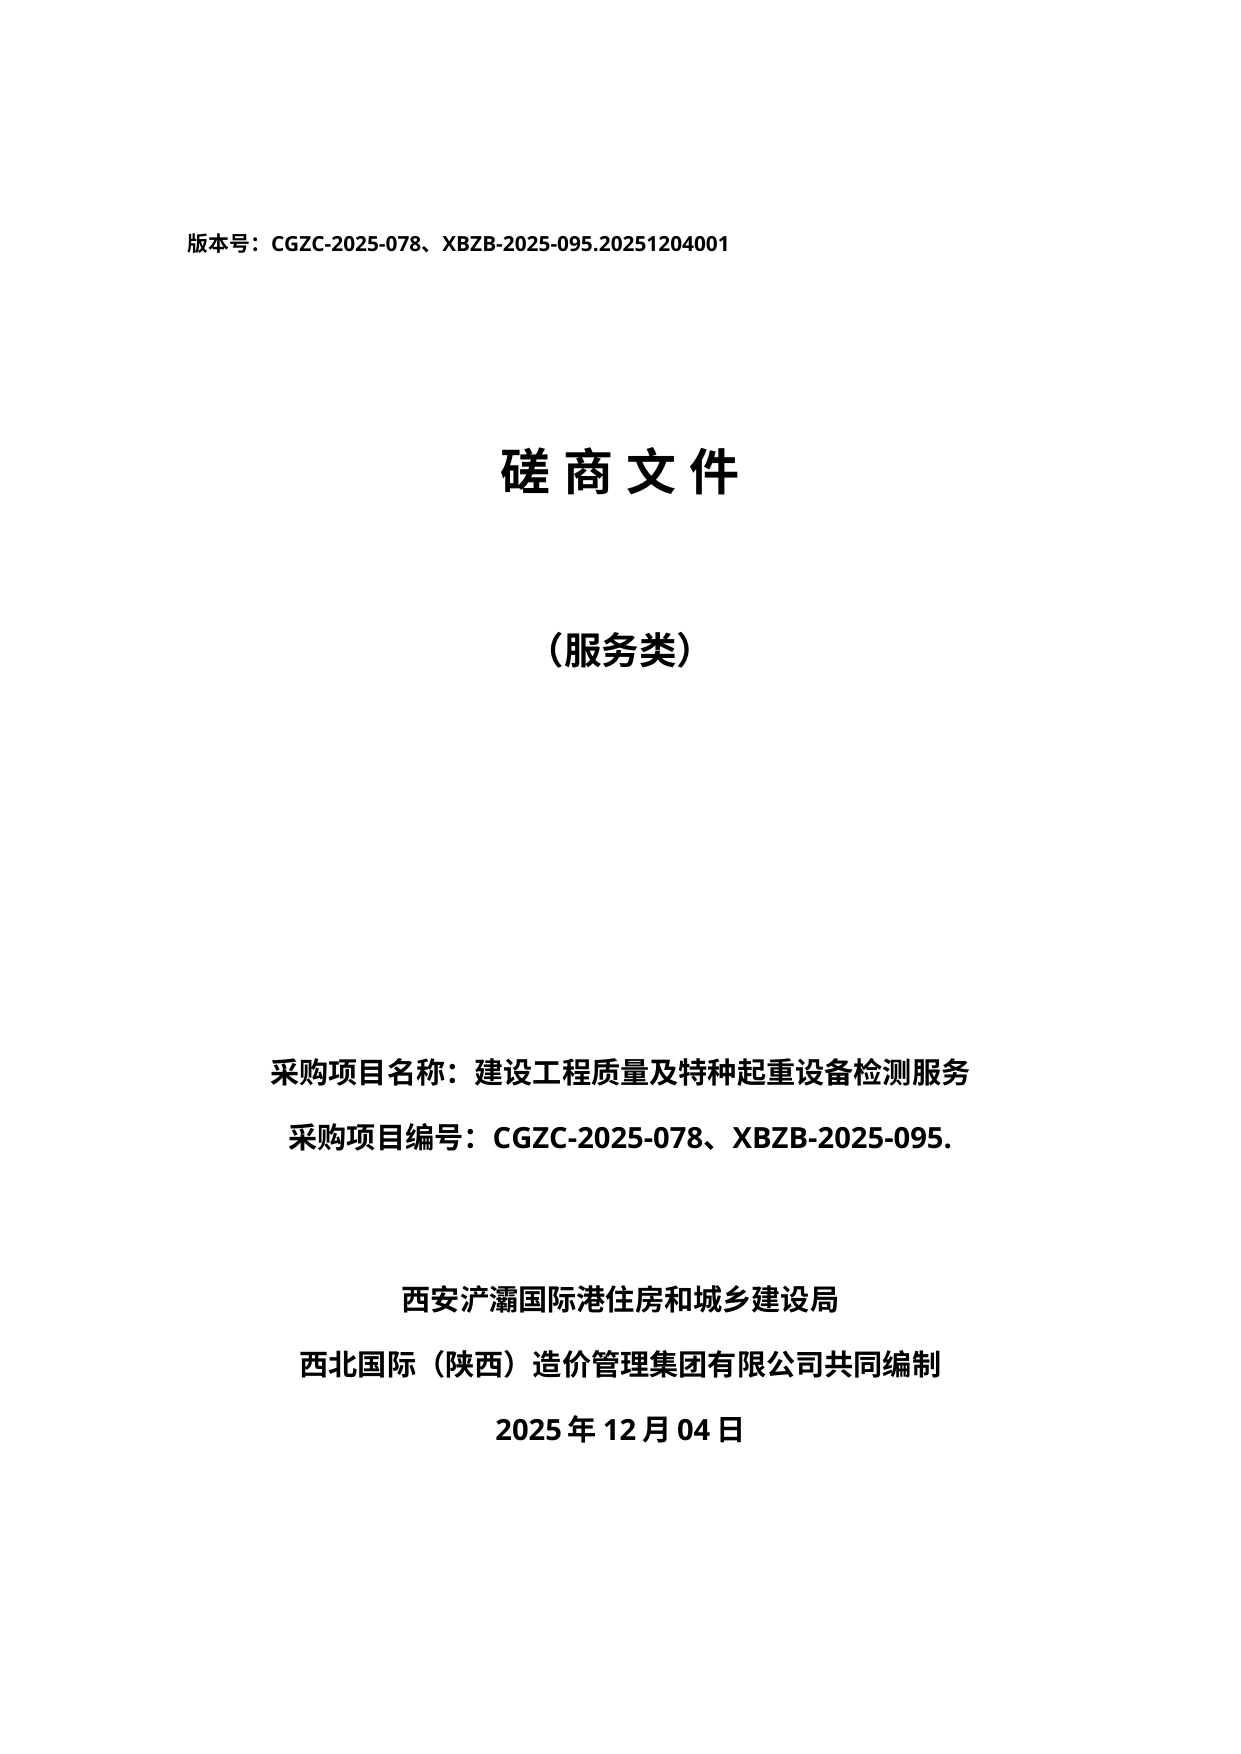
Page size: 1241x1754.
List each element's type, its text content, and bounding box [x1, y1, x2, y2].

text 采购项目名称：建设工程质量及特种起重设备检测服务 [187, 1039, 1053, 1104]
text 2025年12月04日 [187, 1397, 1053, 1462]
text 磋 商 文 件 [187, 422, 1053, 617]
text 西北国际（陕西）造价管理集团有限公司共同编制 [187, 1332, 1053, 1397]
text 西安浐灞国际港住房和城乡建设局 [187, 1267, 1053, 1332]
text （服务类） [187, 617, 1053, 1039]
text 采购项目编号：CGZC-2025-078、XBZB-2025-095. [187, 1104, 1053, 1267]
text 版本号：CGZC-2025-078、XBZB-2025-095.20251204001 [187, 227, 1053, 422]
